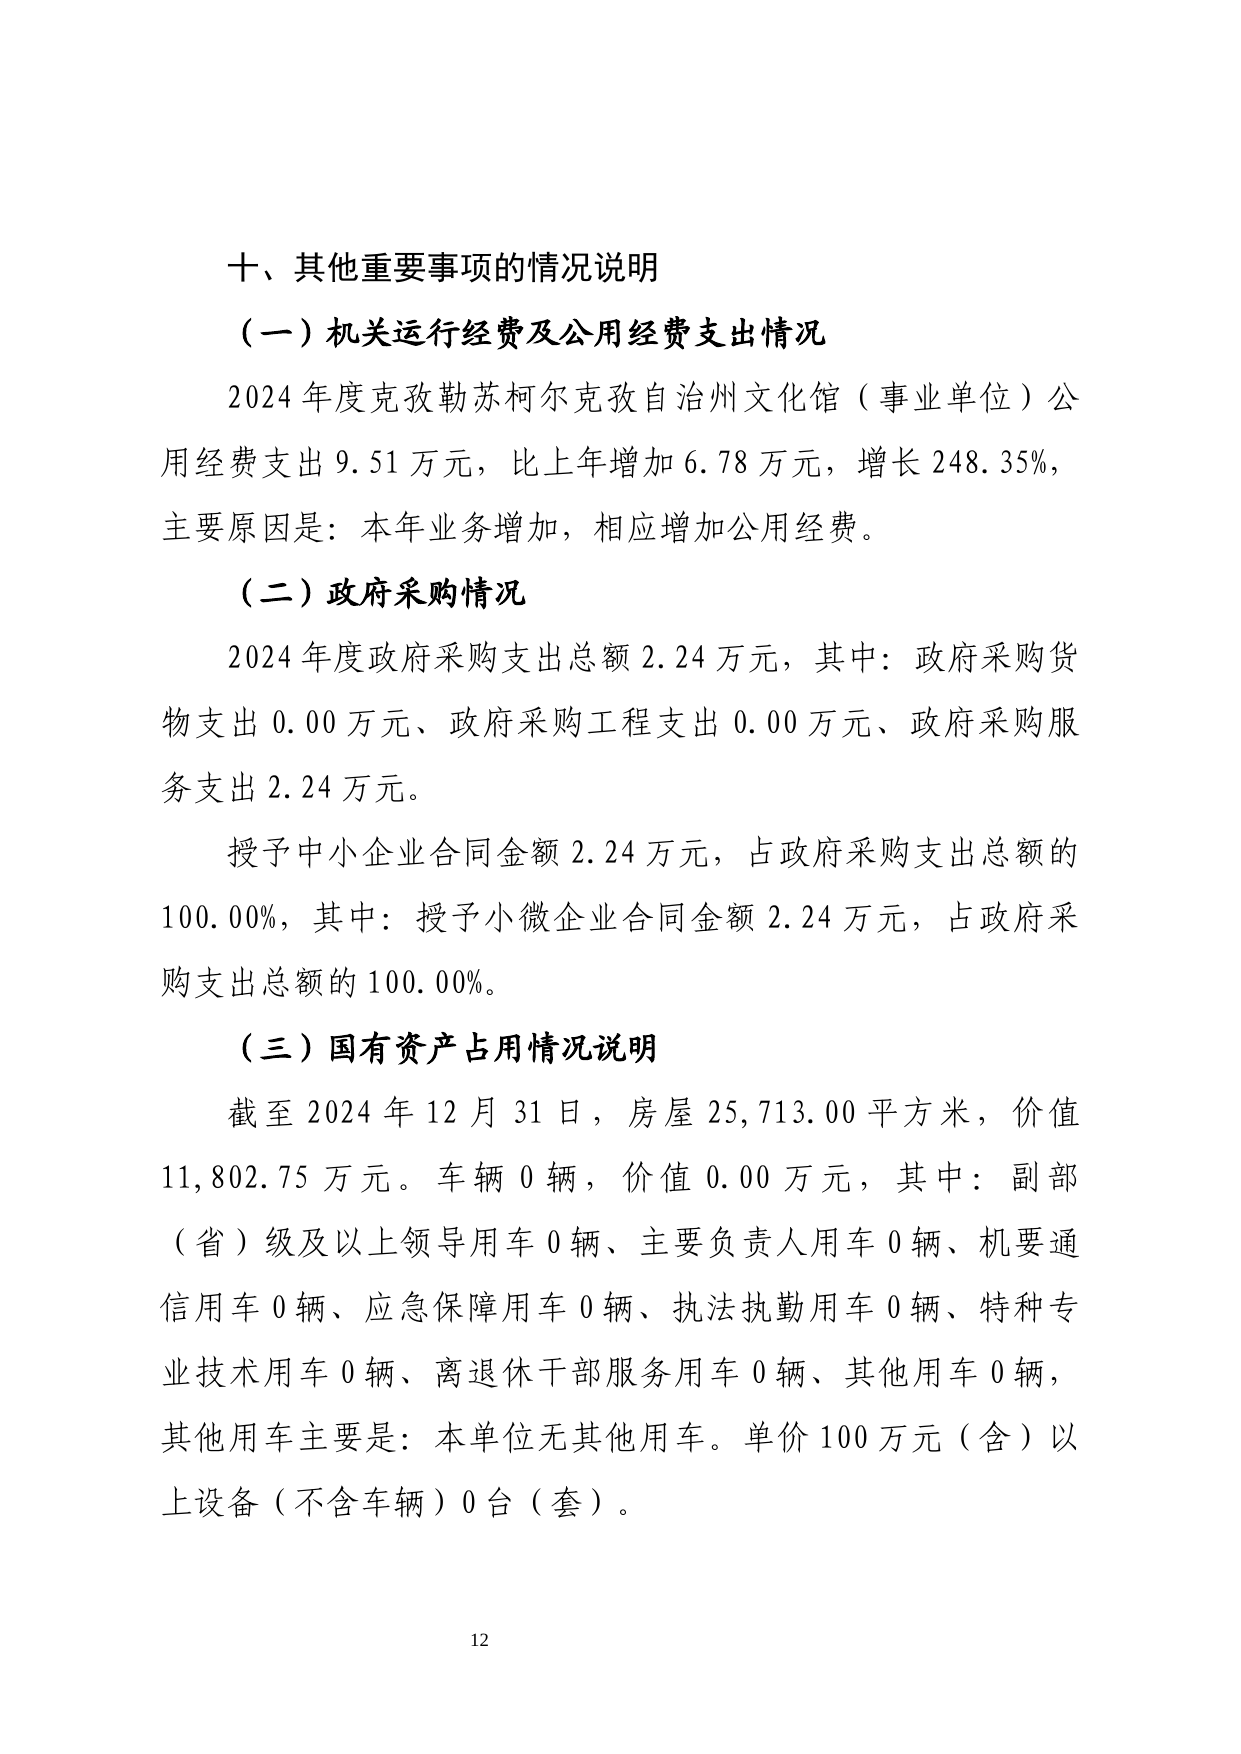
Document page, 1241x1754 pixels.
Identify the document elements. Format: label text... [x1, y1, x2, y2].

text 授予中小企业合同金额2.24万元，占政府采购支出总额的100.00%，其中：授予小微企业合同金额2.24万元，占政府采购支出总额的100.00%。 [159, 818, 1081, 1013]
text 2024年度政府采购支出总额2.24万元，其中：政府采购货物支出0.00万元、政府采购工程支出0.00万元、政府采购服务支出2.24万元。 [159, 623, 1081, 818]
text 截至2024年12月31日，房屋25,713.00平方米，价值11,802.75万元。车辆0辆，价值0.00万元，其中：副部（省）级及以上领导用车0辆、主要负责人用车0辆、机要通信用车0辆、应急保障用车0辆、执法执勤用车0辆、特种专业技术用车0辆、离退休干部服务用车0辆、其他用车0辆，其他用车主要是：本单位无其他用车。单价100万元（含）以上设备（不含车辆）0台（套）。 [159, 1078, 1081, 1533]
text （一）机关运行经费及公用经费支出情况 [159, 298, 1081, 363]
text 2024年度克孜勒苏柯尔克孜自治州文化馆（事业单位）公用经费支出9.51万元，比上年增加6.78万元，增长248.35%，主要原因是：本年业务增加，相应增加公用经费。 [159, 363, 1081, 558]
text （三）国有资产占用情况说明 [159, 1013, 1081, 1078]
text 十、其他重要事项的情况说明 [159, 233, 1081, 298]
text （二）政府采购情况 [159, 558, 1081, 623]
